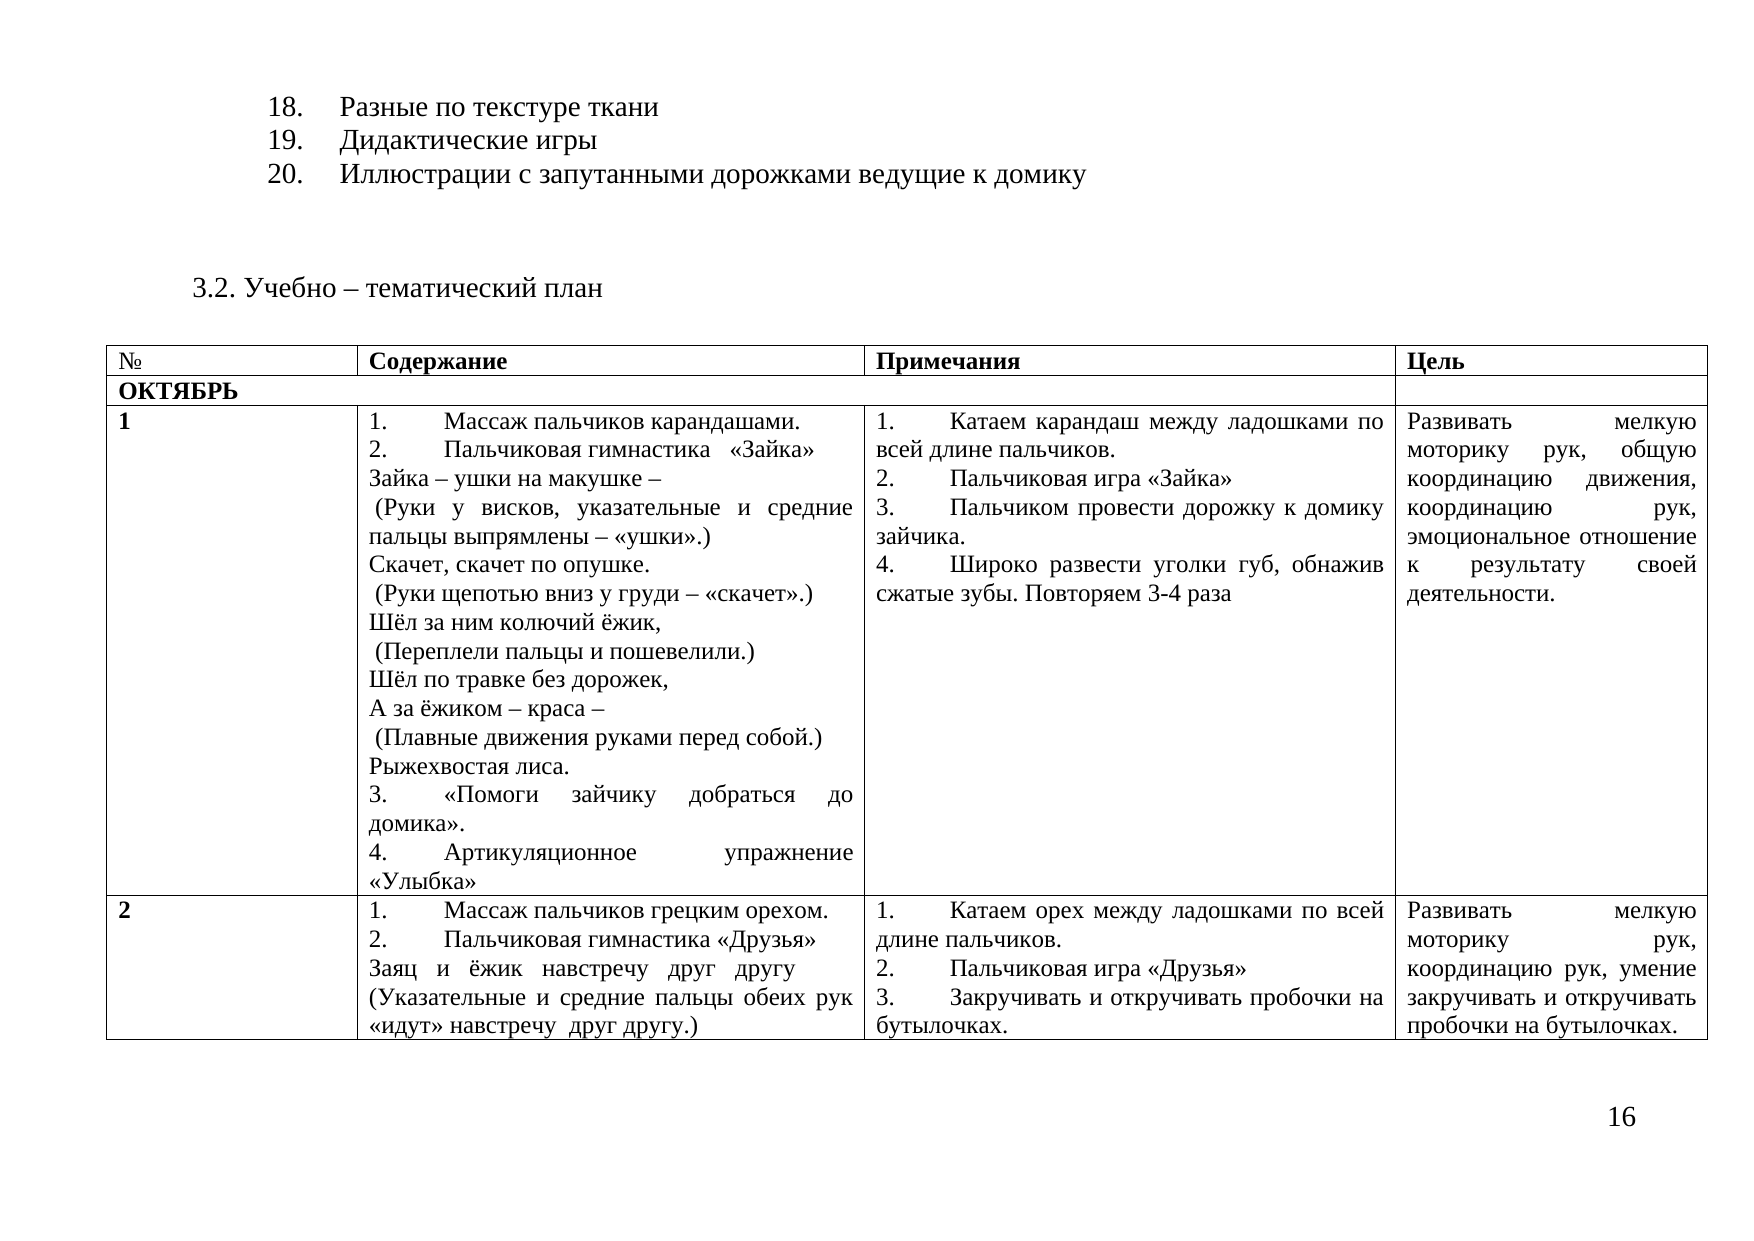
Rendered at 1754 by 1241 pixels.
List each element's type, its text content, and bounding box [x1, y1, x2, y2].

table_cell [1396, 376, 1707, 405]
table_cell Развивать мелкую моторику рук, общую координацию движения, координацию рук, эмоциональное отношение к результату своей деятельности. [1396, 406, 1707, 894]
table_header № [107, 346, 357, 375]
table_cell Катаем карандаш между ладошками по всей длине пальчиков. Пальчиковая игра «Зайка» Пальчиком провести дорожку к домику зайчика. Широко развести уголки губ, обнажив сжатые зубы. Повторяем 3-4 раза [865, 406, 1395, 894]
list Дидактические игры [193, 122, 1636, 156]
text 3.2. Учебно – тематический план [118, 270, 1636, 303]
table_cell 2 [107, 896, 357, 1039]
list Разные по текстуре ткани [193, 89, 1636, 122]
table_cell ОКТЯБРЬ [107, 376, 1395, 405]
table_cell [865, 896, 1395, 1039]
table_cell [358, 896, 864, 1039]
table_header Примечания [865, 346, 1395, 375]
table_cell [1396, 896, 1707, 1039]
table_header Содержание [358, 346, 864, 375]
list Иллюстрации с запутанными дорожками ведущие к домику [193, 156, 1636, 189]
table_cell Массаж пальчиков карандашами. Пальчиковая гимнастика «Зайка» Зайка – ушки на макушке – (Руки у висков, указательные и средние пальцы выпрямлены – «ушки».) Скачет, скачет по опушке. (Руки щепотью вниз у груди – «скачет».) Шёл за ним колючий ёжик, (Переплели пальцы и пошевелили.) Шёл по травке без дорожек, А за ёжиком – краса – (Плавные движения руками перед собой.) Рыжехвостая лиса. «Помоги зайчику добраться до домика». Артикуляционное упражнение «Улыбка» [358, 406, 864, 894]
table_cell 1 [107, 406, 357, 894]
table_header Цель [1396, 346, 1707, 375]
